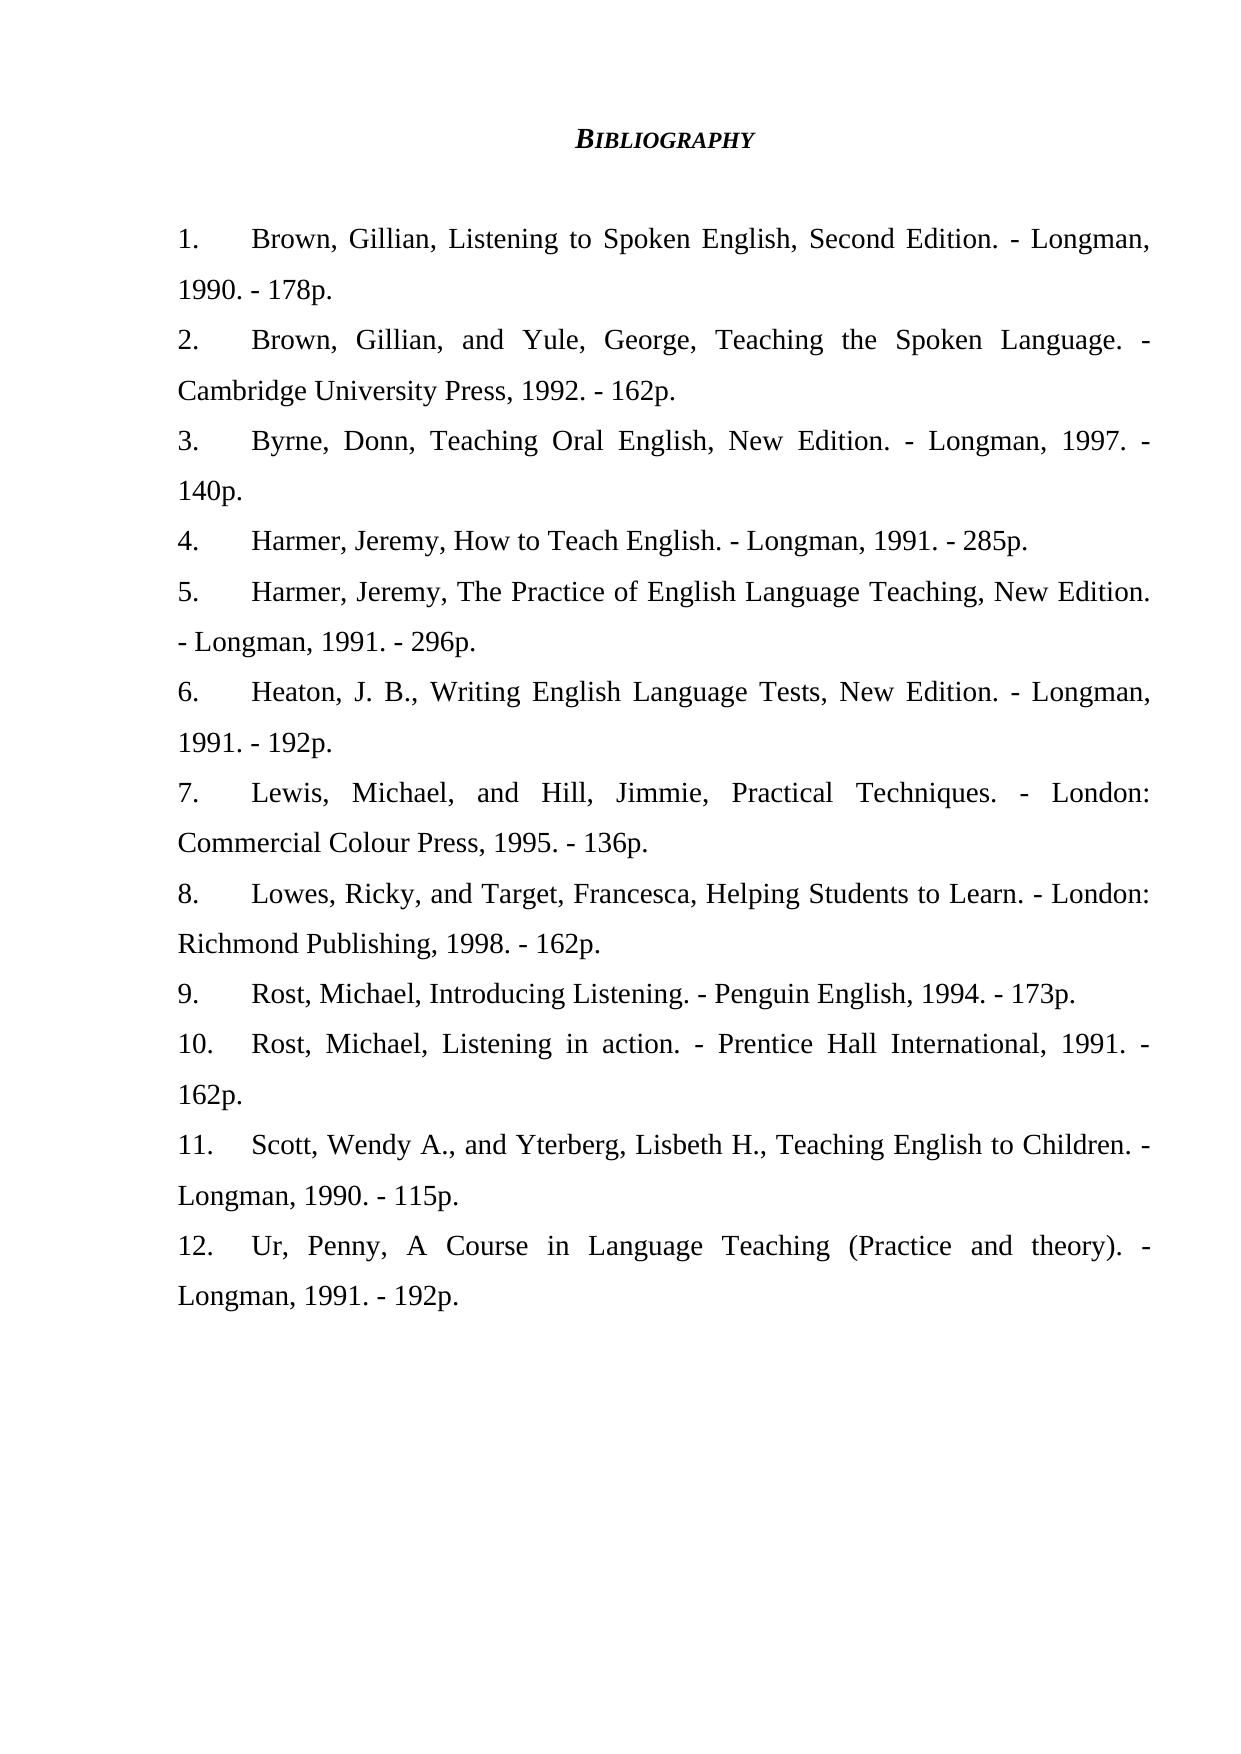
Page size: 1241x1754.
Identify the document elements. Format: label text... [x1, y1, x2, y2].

text Lewis, Michael, and Hill, Jimmie, Practical Techniques. - : Commercial Colour Press, 1995. - 136p. [177, 775, 1152, 859]
text Heaton, J. B., Writing English Language Tests, New Edition. - Longman, 1991. - 192p. [177, 674, 1152, 758]
text Rost, Michael, Listening in action. - Prentice Hall International, 1991. - 162p. [177, 1027, 1152, 1111]
text Brown, Gillian, Listening to Spoken English, Second Edition. - Longman, 1990. - 178p. [177, 222, 1152, 306]
text Harmer, Jeremy, How to Teach English. - Longman, 1991. - 285p. [177, 523, 1152, 557]
subtitle Bibliography [177, 121, 1152, 154]
text Lowes, Ricky, and Target, Francesca, Helping Students to Learn. - : Publishing, 1998. - 162p. [177, 876, 1152, 959]
text Scott, Wendy A., and Yterberg, Lisbeth H., Teaching English to Children. - Longman, 1990. - 115p. [177, 1127, 1152, 1211]
text , Penny, A Course in Language Teaching (Practice and theory). - Longman, 1991. - 192p. [177, 1228, 1152, 1312]
text Harmer, Jeremy, The Practice of English Language Teaching, New Edition. - Longman, 1991. - 296p. [177, 574, 1152, 658]
text Byrne, Donn, Teaching Oral English, New Edition. - Longman, 1997. - 140p. [177, 423, 1152, 507]
text Rost, Michael, Introducing Listening. - Penguin English, 1994. - 173p. [177, 976, 1152, 1010]
text Brown, Gillian, and Yule, George, Teaching the Spoken Language. - Press, 1992. - 162p. [177, 322, 1152, 406]
